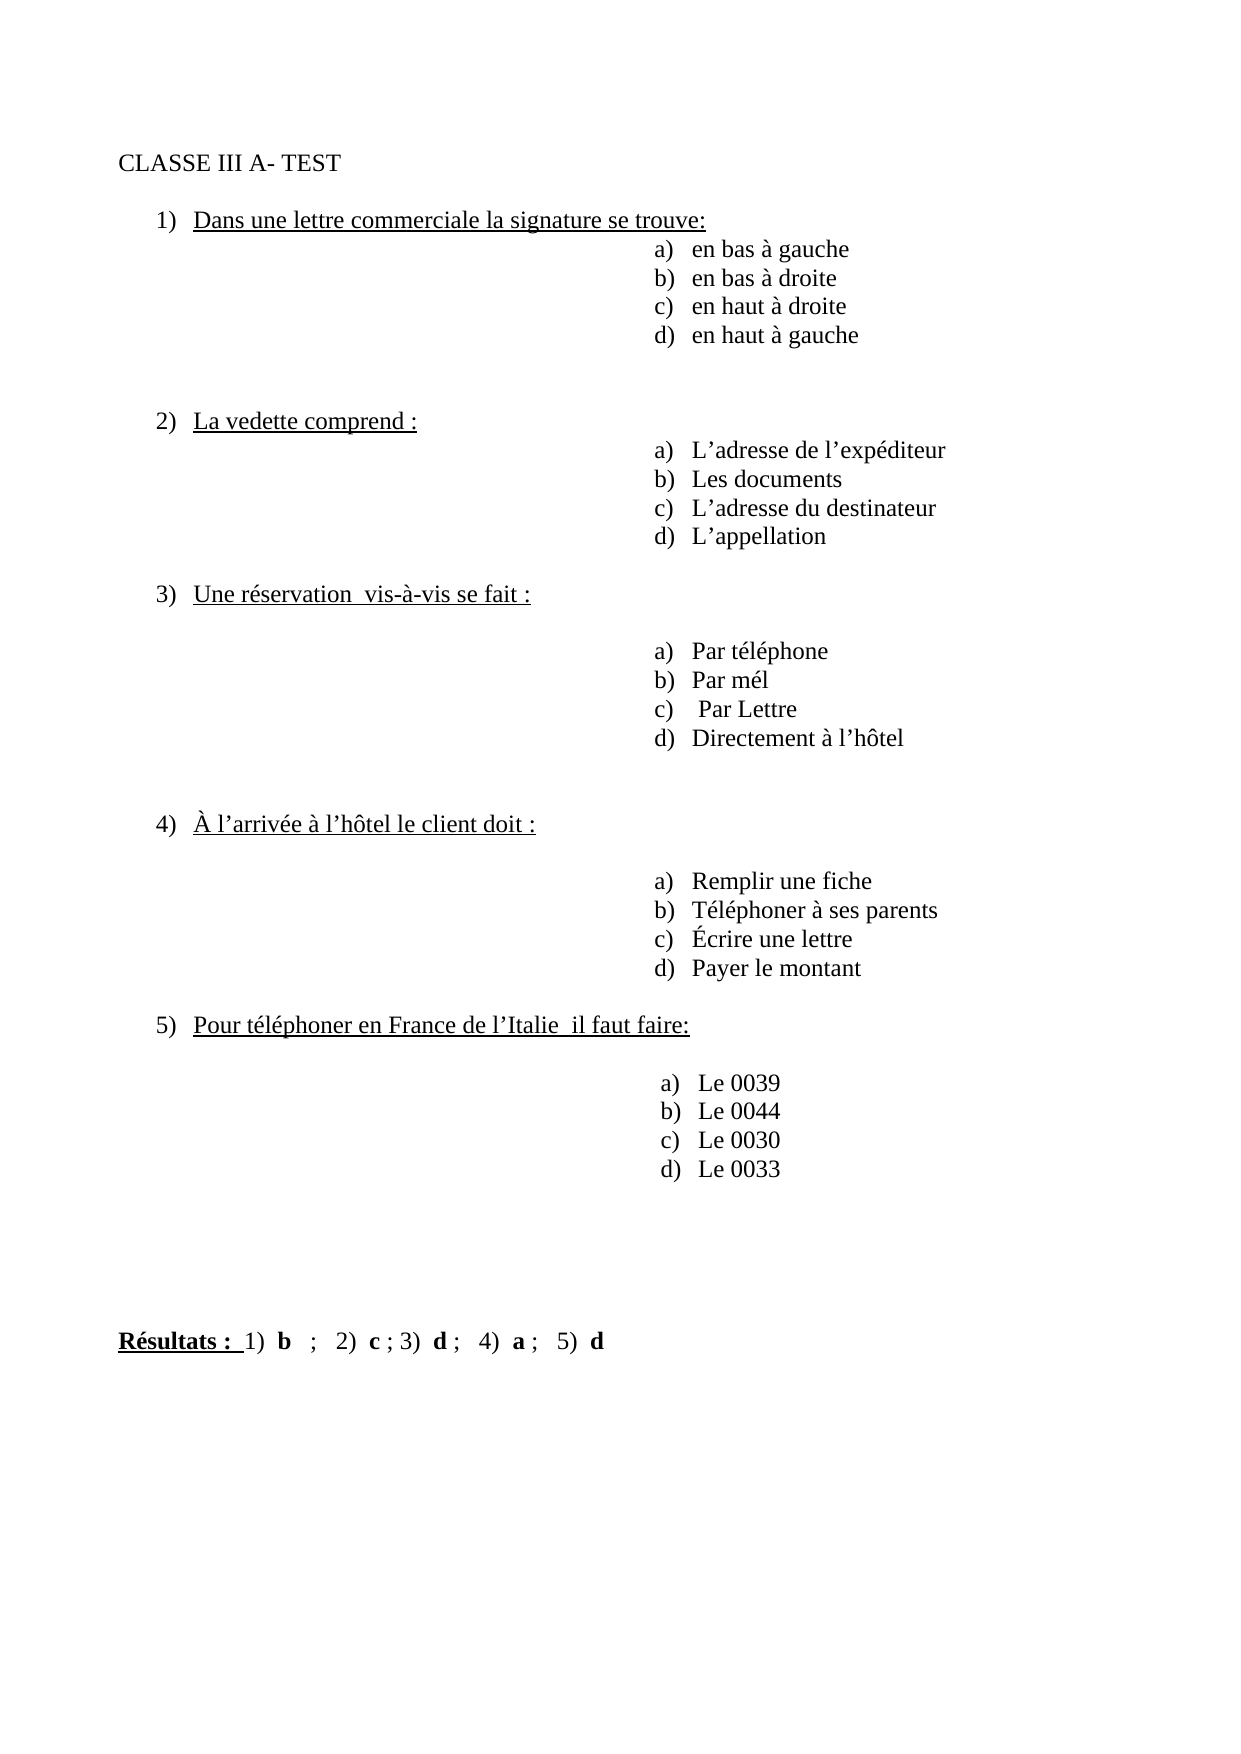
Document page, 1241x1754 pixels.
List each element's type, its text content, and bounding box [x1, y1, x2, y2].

list en haut à droite [654, 291, 1122, 320]
list Le 0044 [660, 1096, 1122, 1125]
list La vedette comprend : [156, 406, 1122, 435]
text Résultats : 1) b ; 2) c ; 3) d ; 4) a ; 5) d [118, 1326, 1122, 1355]
list Le 0030 [660, 1125, 1122, 1154]
list L’appellation [654, 521, 1122, 550]
list Par téléphone [654, 636, 1122, 665]
list Téléphoner à ses parents [654, 895, 1122, 924]
list Par mél [654, 665, 1122, 694]
list Le 0039 [660, 1068, 1122, 1096]
list Le 0033 [660, 1154, 1122, 1183]
list Payer le montant [654, 953, 1122, 981]
list Remplir une fiche [654, 866, 1122, 895]
list Pour téléphoner en France de l’Italie il faut faire: [156, 1010, 1122, 1039]
list Une réservation vis-à-vis se fait : [156, 579, 1122, 608]
list Par Lettre [654, 694, 1122, 723]
list Écrire une lettre [654, 924, 1122, 953]
text CLASSE III A- TEST [118, 148, 1122, 176]
list Les documents [654, 464, 1122, 493]
list L’adresse du destinateur [654, 493, 1122, 521]
list À l’arrivée à l’hôtel le client doit : [156, 809, 1122, 838]
list en haut à gauche [654, 320, 1122, 349]
list Directement à l’hôtel [654, 723, 1122, 751]
list en bas à droite [654, 263, 1122, 291]
list Dans une lettre commerciale la signature se trouve: [156, 205, 1122, 234]
list en bas à gauche [654, 234, 1122, 263]
list L’adresse de l’expéditeur [654, 435, 1122, 464]
